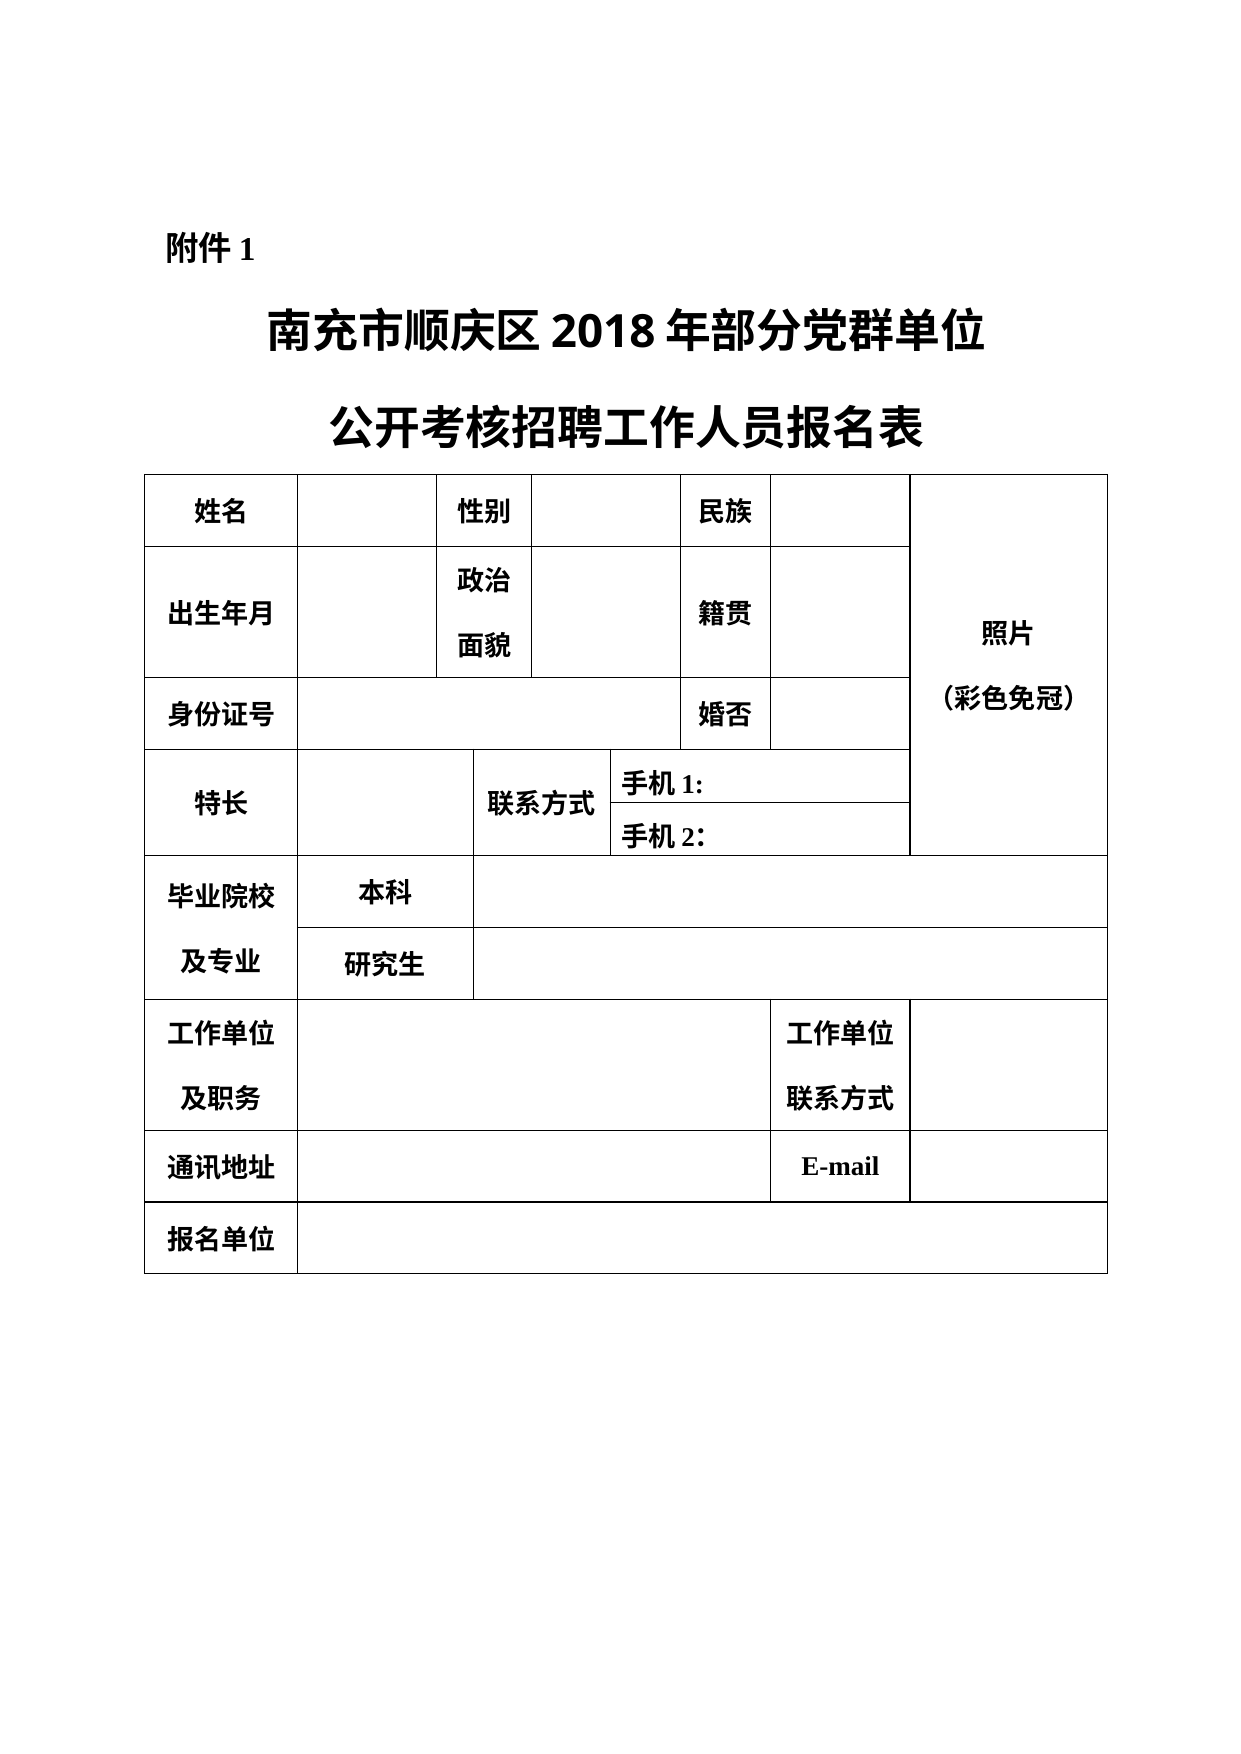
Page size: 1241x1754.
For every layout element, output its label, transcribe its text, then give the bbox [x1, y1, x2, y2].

table_cell 手机2： [611, 803, 909, 855]
table_cell 报名单位 [145, 1203, 297, 1273]
table_cell [298, 547, 436, 677]
table_cell 婚否 [681, 678, 770, 748]
table_cell [911, 1131, 1107, 1201]
table_cell 本科 [298, 856, 473, 927]
table_cell 出生年月 [145, 547, 297, 677]
table_cell 籍贯 [681, 547, 770, 677]
table_header [771, 475, 909, 546]
table_cell [298, 1000, 770, 1129]
table_cell [474, 856, 1107, 927]
table_cell [298, 750, 473, 855]
table_header 性别 [437, 475, 531, 546]
text 南充市顺庆区2018年部分党群单位 [165, 279, 1087, 376]
table_cell [771, 547, 909, 677]
table_cell 联系方式 [474, 750, 610, 855]
table_cell [771, 678, 909, 748]
table_header [532, 475, 680, 546]
table_cell 研究生 [298, 928, 473, 998]
table_header 姓名 [145, 475, 297, 546]
table_cell [911, 1000, 1107, 1129]
table_cell [298, 678, 680, 748]
table_cell [474, 928, 1107, 998]
table_cell [532, 547, 680, 677]
table_cell 特长 [145, 750, 297, 855]
table_cell 通讯地址 [145, 1131, 297, 1201]
table_cell 毕业院校 及专业 [145, 856, 297, 998]
table_cell 手机1: [611, 750, 909, 802]
table_header [298, 475, 436, 546]
table_cell 工作单位及职务 [145, 1000, 297, 1129]
table_cell 身份证号 [145, 678, 297, 748]
table_cell [298, 1203, 1107, 1273]
table_header 民族 [681, 475, 770, 546]
table_cell E-mail [771, 1131, 909, 1201]
table_cell 工作单位 联系方式 [771, 1000, 909, 1129]
table_header 照片 （彩色免冠） [911, 475, 1107, 855]
table_cell [298, 1131, 770, 1201]
text 附件1 [165, 214, 1087, 279]
table_cell 政治 面貌 [437, 547, 531, 677]
text 公开考核招聘工作人员报名表 [165, 376, 1087, 474]
